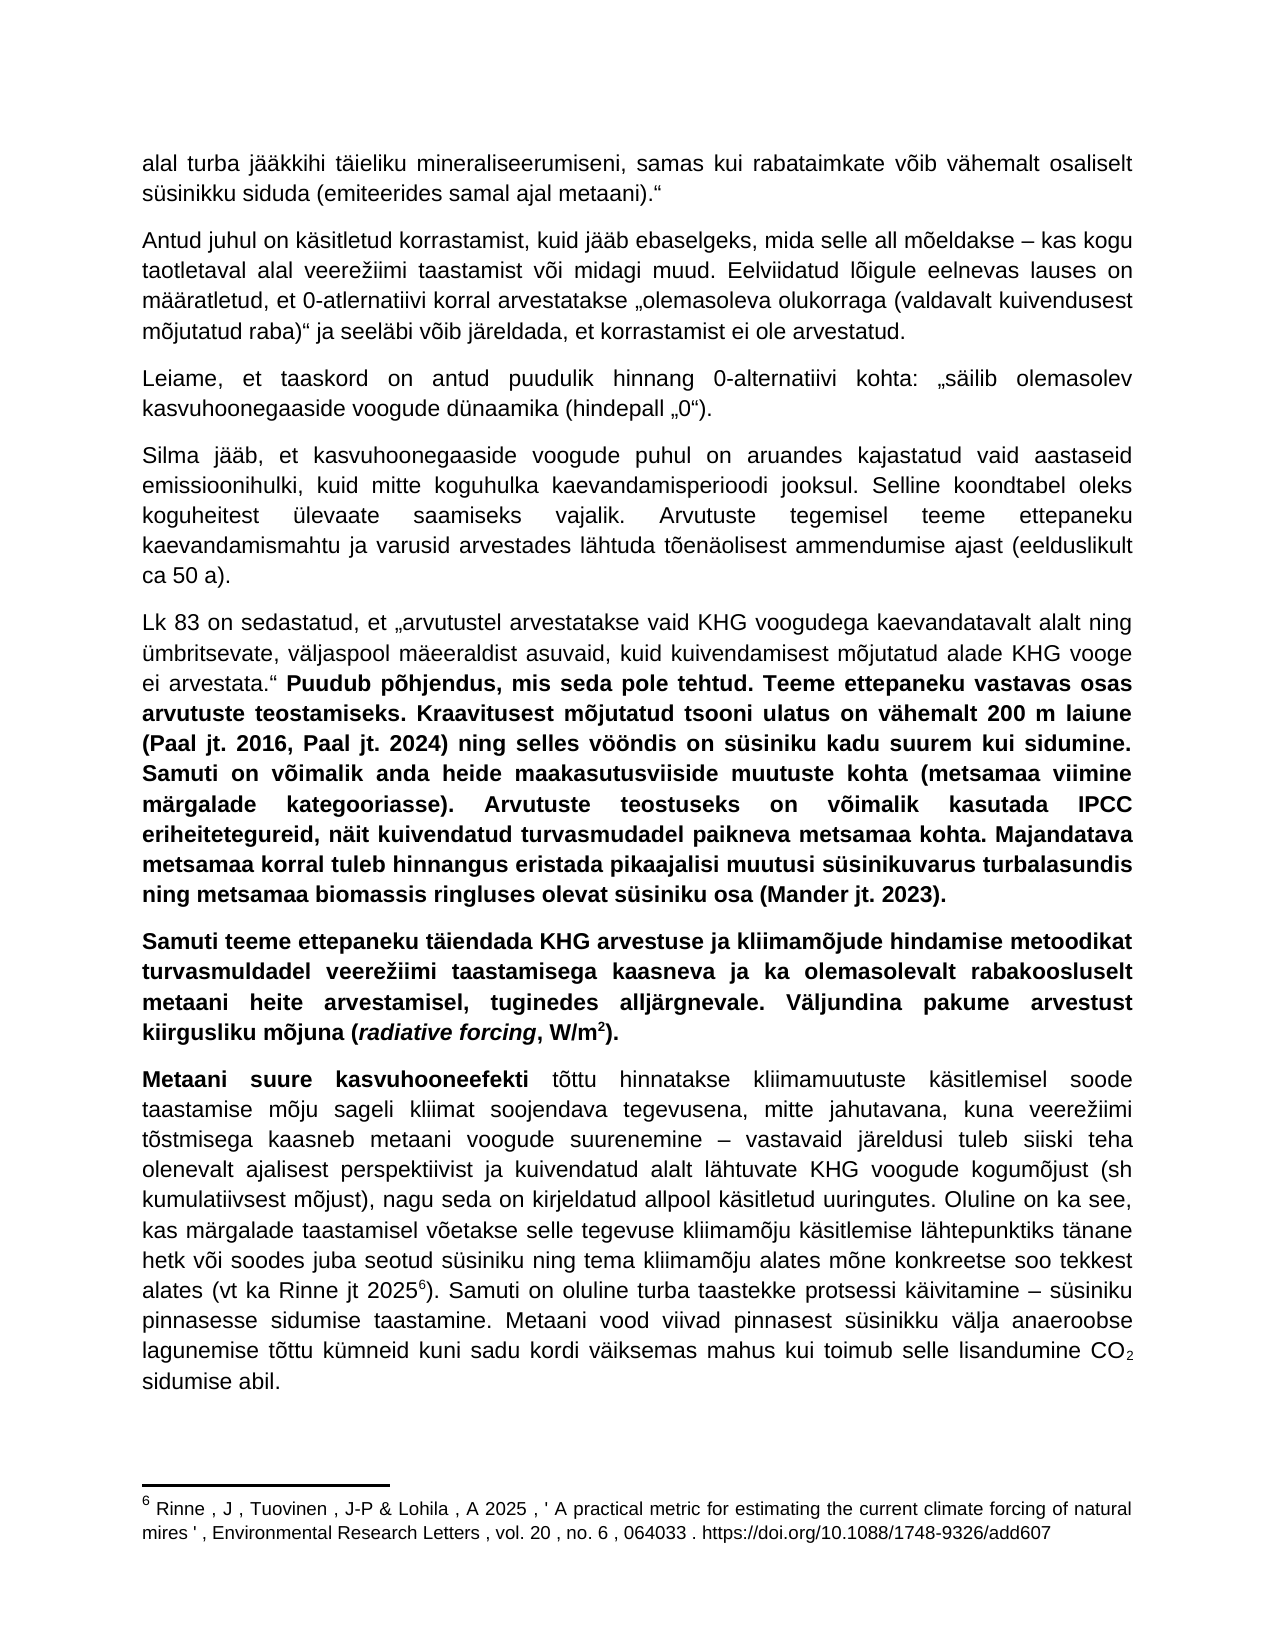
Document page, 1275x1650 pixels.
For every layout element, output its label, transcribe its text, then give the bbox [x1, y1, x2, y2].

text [142, 150, 1133, 207]
text Samuti teeme ettepaneku täiendada KHG arvestuse ja kliimamõjude hindamise metoodikat turvasmuldadel veerežiimi taastamisega kaasneva ja ka olemasolevalt rabakoosluselt metaani heite arvestamisel, tuginedes alljärgnevale. Väljundina pakume arvestust kiirgusliku mõjuna (radiative forcing, W/m2). [142, 928, 1133, 1045]
text Metaani suure kasvuhooneefekti tõttu hinnatakse kliimamuutuste käsitlemisel soode taastamise mõju sageli kliimat soojendava tegevusena, mitte jahutavana, kuna veerežiimi tõstmisega kaasneb metaani voogude suurenemine – vastavaid järeldusi tuleb siiski teha olenevalt ajalisest perspektiivist ja kuivendatud alalt lähtuvate KHG voogude kogumõjust (sh kumulatiivsest mõjust), nagu seda on kirjeldatud allpool käsitletud uuringutes. Oluline on ka see, kas märgalade taastamisel võetakse selle tegevuse kliimamõju käsitlemise lähtepunktiks tänane hetk või soodes juba seotud süsiniku ning tema kliimamõju alates mõne konkreetse soo tekkest alates (vt ka Rinne jt 2025). Samuti on oluline turba taastekke protsessi käivitamine – süsiniku pinnasesse sidumise taastamine. Metaani vood viivad pinnasest süsinikku välja anaeroobse lagunemise tõttu kümneid kuni sadu kordi väiksemas mahus kui toimub selle lisandumine CO2 sidumise abil. [142, 1066, 1133, 1394]
text Silma jääb, et kasvuhoonegaaside voogude puhul on aruandes kajastatud vaid aastaseid emissioonihulki, kuid mitte koguhulka kaevandamisperioodi jooksul. Selline koondtabel oleks koguheitest ülevaate saamiseks vajalik. Arvutuste tegemisel teeme ettepaneku kaevandamismahtu ja varusid arvestades lähtuda tõenäolisest ammendumise ajast (eelduslikult ca 50 a). [142, 442, 1133, 589]
text Lk 83 on sedastatud, et „arvutustel arvestatakse vaid KHG voogudega kaevandatavalt alalt ning ümbritsevate, väljaspool mäeeraldist asuvaid, kuid kuivendamisest mõjutatud alade KHG vooge ei arvestata.“ Puudub põhjendus, mis seda pole tehtud. Teeme ettepaneku vastavas osas arvutuste teostamiseks. Kraavitusest mõjutatud tsooni ulatus on vähemalt 200 m laiune (Paal jt. 2016, Paal jt. 2024) ning selles vööndis on süsiniku kadu suurem kui sidumine. Samuti on võimalik anda heide maakasutusviiside muutuste kohta (metsamaa viimine märgalade kategooriasse). Arvutuste teostuseks on võimalik kasutada IPCC eriheitetegureid, näit kuivendatud turvasmudadel paikneva metsamaa kohta. Majandatava metsamaa korral tuleb hinnangus eristada pikaajalisi muutusi süsinikuvarus turbalasundis ning metsamaa biomassis ringluses olevat süsiniku osa (Mander jt. 2023). [142, 609, 1133, 908]
text Antud juhul on käsitletud korrastamist, kuid jääb ebaselgeks, mida selle all mõeldakse – kas kogu taotletaval alal veerežiimi taastamist või midagi muud. Eelviidatud lõigule eelnevas lauses on määratletud, et 0-atlernatiivi korral arvestatakse „olemasoleva olukorraga (valdavalt kuivendusest mõjutatud raba)“ ja seeläbi võib järeldada, et korrastamist ei ole arvestatud. [142, 227, 1133, 344]
text Leiame, et taaskord on antud puudulik hinnang 0-alternatiivi kohta: „säilib olemasolev kasvuhoonegaaside voogude dünaamika (hindepall „0“). [142, 364, 1133, 421]
